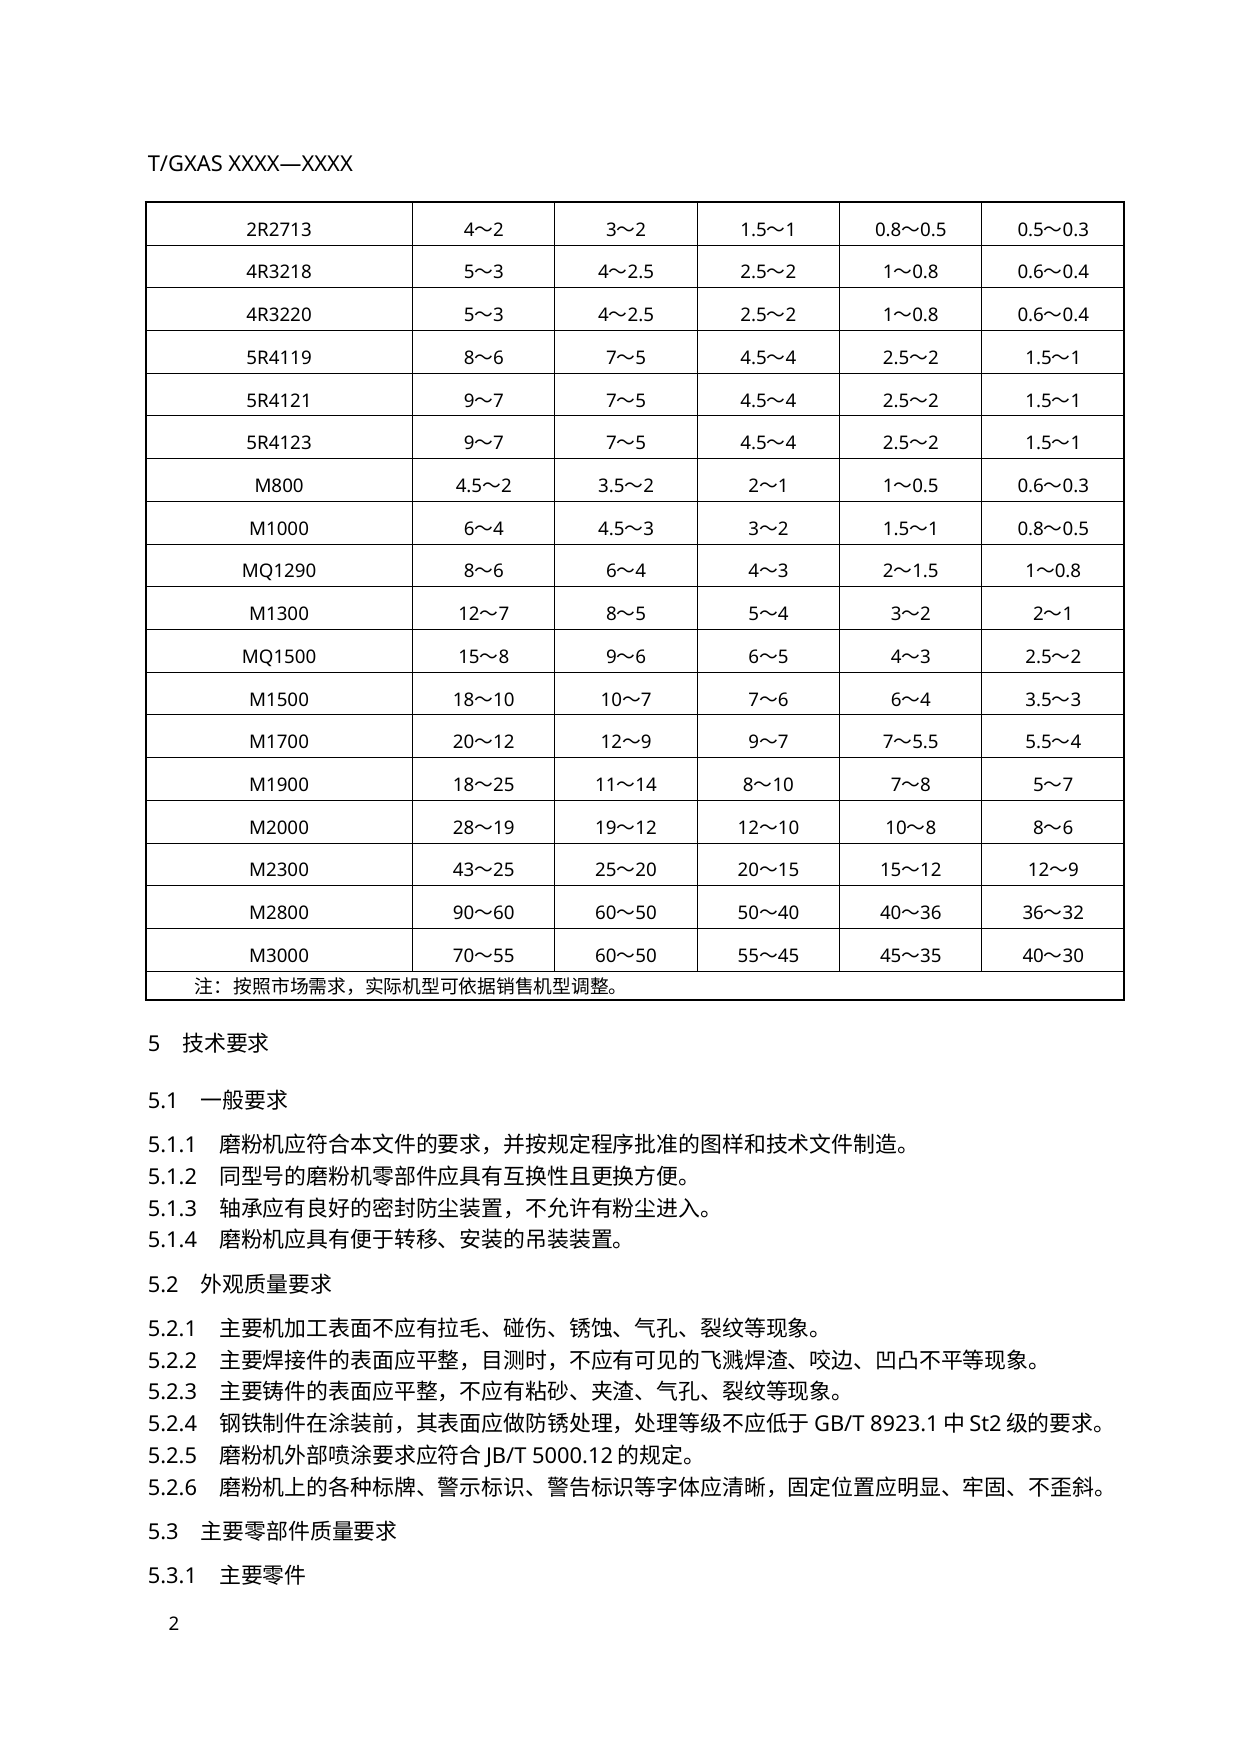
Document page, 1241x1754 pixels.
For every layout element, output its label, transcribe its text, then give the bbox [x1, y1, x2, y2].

table_cell 2.5～2 [698, 246, 839, 287]
table_cell M1300 [147, 587, 412, 629]
table_cell 15～8 [413, 630, 554, 672]
table_cell 28～19 [413, 801, 554, 842]
table_cell 1～0.8 [840, 246, 981, 287]
table_cell 4～2.5 [555, 246, 697, 287]
table_cell 4～2 [413, 203, 554, 244]
table_cell 2.5～2 [698, 288, 839, 330]
table_cell 8～6 [413, 545, 554, 586]
table_cell M2000 [147, 801, 412, 842]
table_cell 2～1 [982, 587, 1123, 629]
table_cell 7～8 [840, 758, 981, 800]
table_cell 40～30 [982, 929, 1123, 971]
table_cell 15～12 [840, 844, 981, 885]
table_cell M800 [147, 459, 412, 501]
table_cell MQ1290 [147, 545, 412, 586]
table_cell 55～45 [698, 929, 839, 971]
table_cell 2.5～2 [840, 416, 981, 458]
table_cell 0.5～0.3 [982, 203, 1123, 244]
table_cell 5R4123 [147, 416, 412, 458]
table_cell 3～2 [840, 587, 981, 629]
table_cell 9～7 [413, 374, 554, 415]
table_cell M3000 [147, 929, 412, 971]
table_cell 43～25 [413, 844, 554, 885]
table_cell 1.5～1 [840, 502, 981, 543]
table_cell 1～0.5 [840, 459, 981, 501]
text 钢铁制件在涂装前，其表面应做防锈处理，处理等级不应低于GB/T 8923.1中St2级的要求。 [148, 1406, 1122, 1438]
table_cell 5～4 [698, 587, 839, 629]
table_cell 9～7 [698, 715, 839, 757]
table_cell 1.5～1 [982, 331, 1123, 373]
text 一般要求 [148, 1083, 1122, 1114]
table_cell 8～5 [555, 587, 697, 629]
table_cell 2～1.5 [840, 545, 981, 586]
table_cell 4.5～2 [413, 459, 554, 501]
table_cell 7～5.5 [840, 715, 981, 757]
table_cell 0.6～0.4 [982, 288, 1123, 330]
table_cell MQ1500 [147, 630, 412, 672]
table_cell 60～50 [555, 886, 697, 928]
table_cell M1700 [147, 715, 412, 757]
table_cell 10～7 [555, 673, 697, 714]
table_cell 6～4 [413, 502, 554, 543]
text 主要机加工表面不应有拉毛、碰伤、锈蚀、气孔、裂纹等现象。 [148, 1311, 1122, 1343]
table_cell 4.5～4 [698, 374, 839, 415]
text 主要零部件质量要求 [148, 1514, 1122, 1546]
text 轴承应有良好的密封防尘装置，不允许有粉尘进入。 [148, 1191, 1122, 1222]
table_cell M1900 [147, 758, 412, 800]
table_cell 19～12 [555, 801, 697, 842]
table_cell 8～6 [982, 801, 1123, 842]
text 外观质量要求 [148, 1267, 1122, 1298]
table_cell 12～7 [413, 587, 554, 629]
table_cell 2.5～2 [840, 374, 981, 415]
text 主要零件 [148, 1558, 1122, 1590]
text 磨粉机应具有便于转移、安装的吊装装置。 [148, 1222, 1122, 1254]
table_cell 2～1 [698, 459, 839, 501]
table_cell 2.5～2 [982, 630, 1123, 672]
table_cell 3.5～3 [982, 673, 1123, 714]
table_cell 40～36 [840, 886, 981, 928]
table_cell 0.8～0.5 [982, 502, 1123, 543]
text 主要铸件的表面应平整，不应有粘砂、夹渣、气孔、裂纹等现象。 [148, 1374, 1122, 1406]
text 主要焊接件的表面应平整，目测时，不应有可见的飞溅焊渣、咬边、凹凸不平等现象。 [148, 1343, 1122, 1374]
table_cell 20～15 [698, 844, 839, 885]
table_cell 5～3 [413, 288, 554, 330]
table_cell 按照市场需求，实际机型可依据销售机型调整。 [147, 972, 1123, 999]
text 同型号的磨粉机零部件应具有互换性且更换方便。 [148, 1159, 1122, 1191]
table_cell 8～10 [698, 758, 839, 800]
table_cell 5～3 [413, 246, 554, 287]
table_cell M2800 [147, 886, 412, 928]
table_cell 5～7 [982, 758, 1123, 800]
table_cell 20～12 [413, 715, 554, 757]
text 技术要求 [148, 1026, 1122, 1058]
table_cell 12～9 [982, 844, 1123, 885]
table_cell 1～0.8 [982, 545, 1123, 586]
table_cell 0.8～0.5 [840, 203, 981, 244]
table_cell 3～2 [698, 502, 839, 543]
table_cell 5R4119 [147, 331, 412, 373]
table_cell 4R3218 [147, 246, 412, 287]
table_cell 90～60 [413, 886, 554, 928]
table_cell 70～55 [413, 929, 554, 971]
table_cell 0.6～0.3 [982, 459, 1123, 501]
table_cell 6～4 [555, 545, 697, 586]
table_cell 18～10 [413, 673, 554, 714]
table_cell 4～2.5 [555, 288, 697, 330]
table_cell 4.5～4 [698, 416, 839, 458]
table_cell 10～8 [840, 801, 981, 842]
table_cell 25～20 [555, 844, 697, 885]
table_cell 9～7 [413, 416, 554, 458]
table_cell 7～5 [555, 416, 697, 458]
table_cell 36～32 [982, 886, 1123, 928]
table_cell M2300 [147, 844, 412, 885]
table_cell 9～6 [555, 630, 697, 672]
table_cell 1.5～1 [982, 416, 1123, 458]
table_cell 1～0.8 [840, 288, 981, 330]
table_cell 0.6～0.4 [982, 246, 1123, 287]
table_cell 18～25 [413, 758, 554, 800]
table_cell 11～14 [555, 758, 697, 800]
table_cell 4.5～3 [555, 502, 697, 543]
table_cell M1500 [147, 673, 412, 714]
table_cell 45～35 [840, 929, 981, 971]
table_cell 12～9 [555, 715, 697, 757]
table_cell 4R3220 [147, 288, 412, 330]
table_cell 4～3 [698, 545, 839, 586]
table_cell 5R4121 [147, 374, 412, 415]
table_cell 2R2713 [147, 203, 412, 244]
table_cell 6～4 [840, 673, 981, 714]
table_cell 50～40 [698, 886, 839, 928]
table_cell 7～5 [555, 331, 697, 373]
table_cell M1000 [147, 502, 412, 543]
table_cell 1.5～1 [698, 203, 839, 244]
table_cell 4.5～4 [698, 331, 839, 373]
table_cell 60～50 [555, 929, 697, 971]
table_cell 4～3 [840, 630, 981, 672]
text 磨粉机上的各种标牌、警示标识、警告标识等字体应清晰，固定位置应明显、牢固、不歪斜。 [148, 1470, 1122, 1501]
table_cell 6～5 [698, 630, 839, 672]
table_cell 7～5 [555, 374, 697, 415]
table_cell 3.5～2 [555, 459, 697, 501]
table_cell 5.5～4 [982, 715, 1123, 757]
table_cell 1.5～1 [982, 374, 1123, 415]
table_cell 12～10 [698, 801, 839, 842]
table_cell 2.5～2 [840, 331, 981, 373]
text 磨粉机外部喷涂要求应符合JB/T 5000.12的规定。 [148, 1438, 1122, 1470]
table_cell 3～2 [555, 203, 697, 244]
table_cell 7～6 [698, 673, 839, 714]
table_cell 8～6 [413, 331, 554, 373]
text 磨粉机应符合本文件的要求，并按规定程序批准的图样和技术文件制造。 [148, 1127, 1122, 1159]
